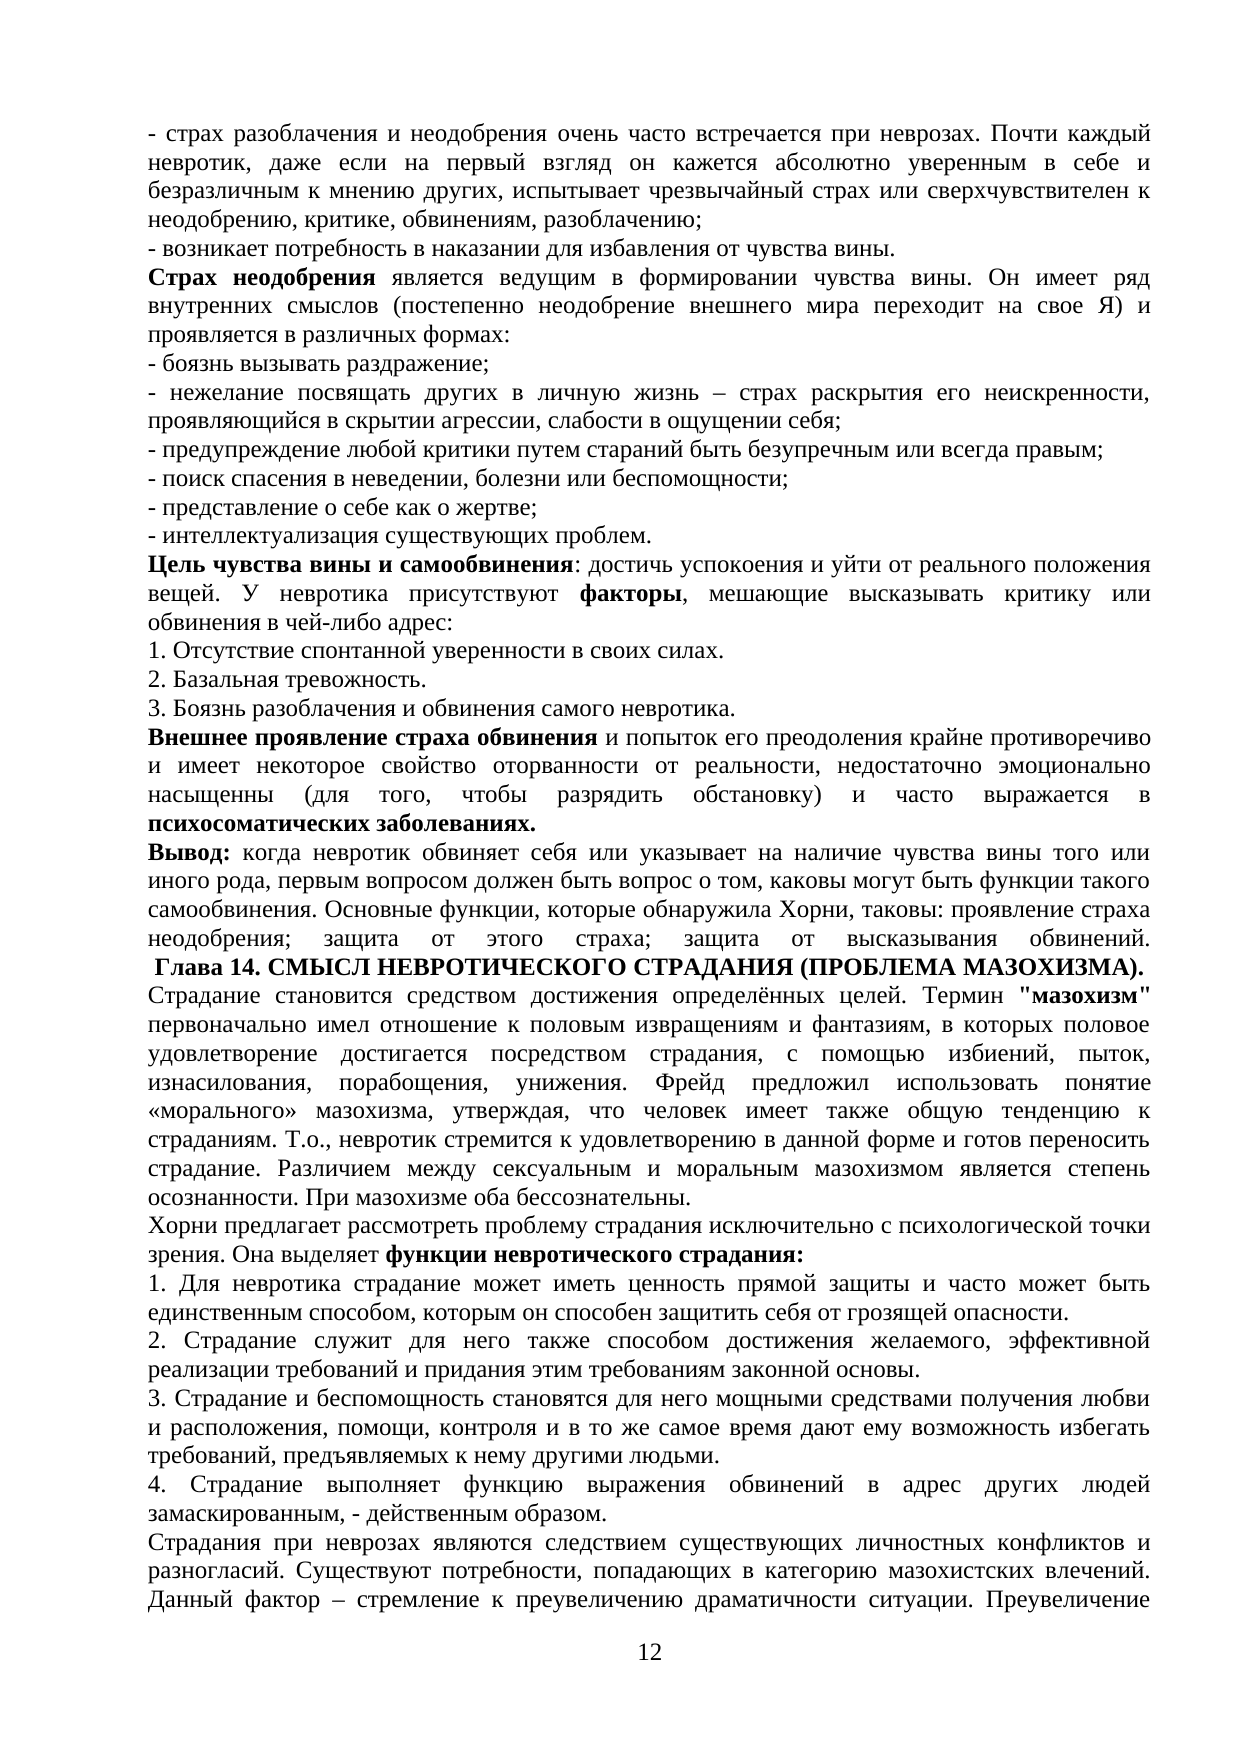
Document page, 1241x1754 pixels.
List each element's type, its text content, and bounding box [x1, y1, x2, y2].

text - предупреждение любой критики путем стараний быть безупречным или всегда правым; [148, 434, 1152, 463]
text - страх разоблачения и неодобрения очень часто встречается при неврозах. Почти каждый невротик, даже если на первый взгляд он кажется абсолютно уверенным в себе и безразличным к мнению других, испытывает чрезвычайный страх или сверхчувствителен к неодобрению, критике, обвинениям, разоблачению; [148, 118, 1152, 233]
text - нежелание посвящать других в личную жизнь – страх раскрытия его неискренности, проявляющийся в скрытии агрессии, слабости в ощущении себя; [148, 377, 1152, 434]
text Внешнее проявление страха обвинения и попыток его преодоления крайне противоречиво и имеет некоторое свойство оторванности от реальности, недостаточно эмоционально насыщенны (для того, чтобы разрядить обстановку) и часто выражается в психосоматических заболеваниях. [148, 722, 1152, 837]
text - поиск спасения в неведении, болезни или беспомощности; [148, 463, 1152, 492]
text - возникает потребность в наказании для избавления от чувства вины. [148, 233, 1152, 262]
text 1. Отсутствие спонтанной уверенности в своих силах. [148, 636, 1152, 664]
text 2. Страдание служит для него также способом достижения желаемого, эффективной реализации требований и придания этим требованиям законной основы. [148, 1326, 1152, 1383]
text - интеллектуализация существующих проблем. [148, 521, 1152, 549]
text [148, 1527, 1152, 1613]
text - боязнь вызывать раздражение; [148, 348, 1152, 377]
text Вывод: когда невротик обвиняет себя или указывает на наличие чувства вины того или иного рода, первым вопросом должен быть вопрос о том, каковы могут быть функции такого самообвинения. Основные функции, которые обнаружила Хорни, таковы: проявление страха неодобрения; защита от этого страха; защита от высказывания обвинений. Глава 14. СМЫСЛ НЕВРОТИЧЕСКОГО СТРАДАНИЯ (ПРОБЛЕМА МАЗОХИЗМА). Страдание становится средством достижения определённых целей. Термин "мазохизм" первоначально имел отношение к половым извращениям и фантазиям, в которых половое удовлетворение достигается посредством страдания, с помощью избиений, пыток, изнасилования, порабощения, унижения. Фрейд предложил использовать понятие «морального» мазохизма, утверждая, что человек имеет также общую тенденцию к страданиям. Т.о., невротик стремится к удовлетворению в данной форме и готов переносить страдание. Различием между сексуальным и моральным мазохизмом является степень осознанности. При мазохизме оба бессознательны. [148, 837, 1152, 1211]
text - представление о себе как о жертве; [148, 492, 1152, 521]
text Цель чувства вины и самообвинения: достичь успокоения и уйти от реального положения вещей. У невротика присутствуют факторы, мешающие высказывать критику или обвинения в чей-либо адрес: [148, 549, 1152, 636]
text 2. Базальная тревожность. [148, 664, 1152, 693]
text 3. Страдание и беспомощность становятся для него мощными средствами получения любви и расположения, помощи, контроля и в то же самое время дают ему возможность избегать требований, предъявляемых к нему другими людьми. [148, 1383, 1152, 1469]
text 3. Боязнь разоблачения и обвинения самого невротика. [148, 693, 1152, 722]
text 4. Страдание выполняет функцию выражения обвинений в адрес других людей замаскированным, - действенным образом. [148, 1469, 1152, 1527]
text Хорни предлагает рассмотреть проблему страдания исключительно с психологической точки зрения. Она выделяет функции невротического страдания: [148, 1211, 1152, 1268]
text 1. Для невротика страдание может иметь ценность прямой защиты и часто может быть единственным способом, которым он способен защитить себя от грозящей опасности. [148, 1268, 1152, 1326]
text Страх неодобрения является ведущим в формировании чувства вины. Он имеет ряд внутренних смыслов (постепенно неодобрение внешнего мира переходит на свое Я) и проявляется в различных формах: [148, 262, 1152, 348]
